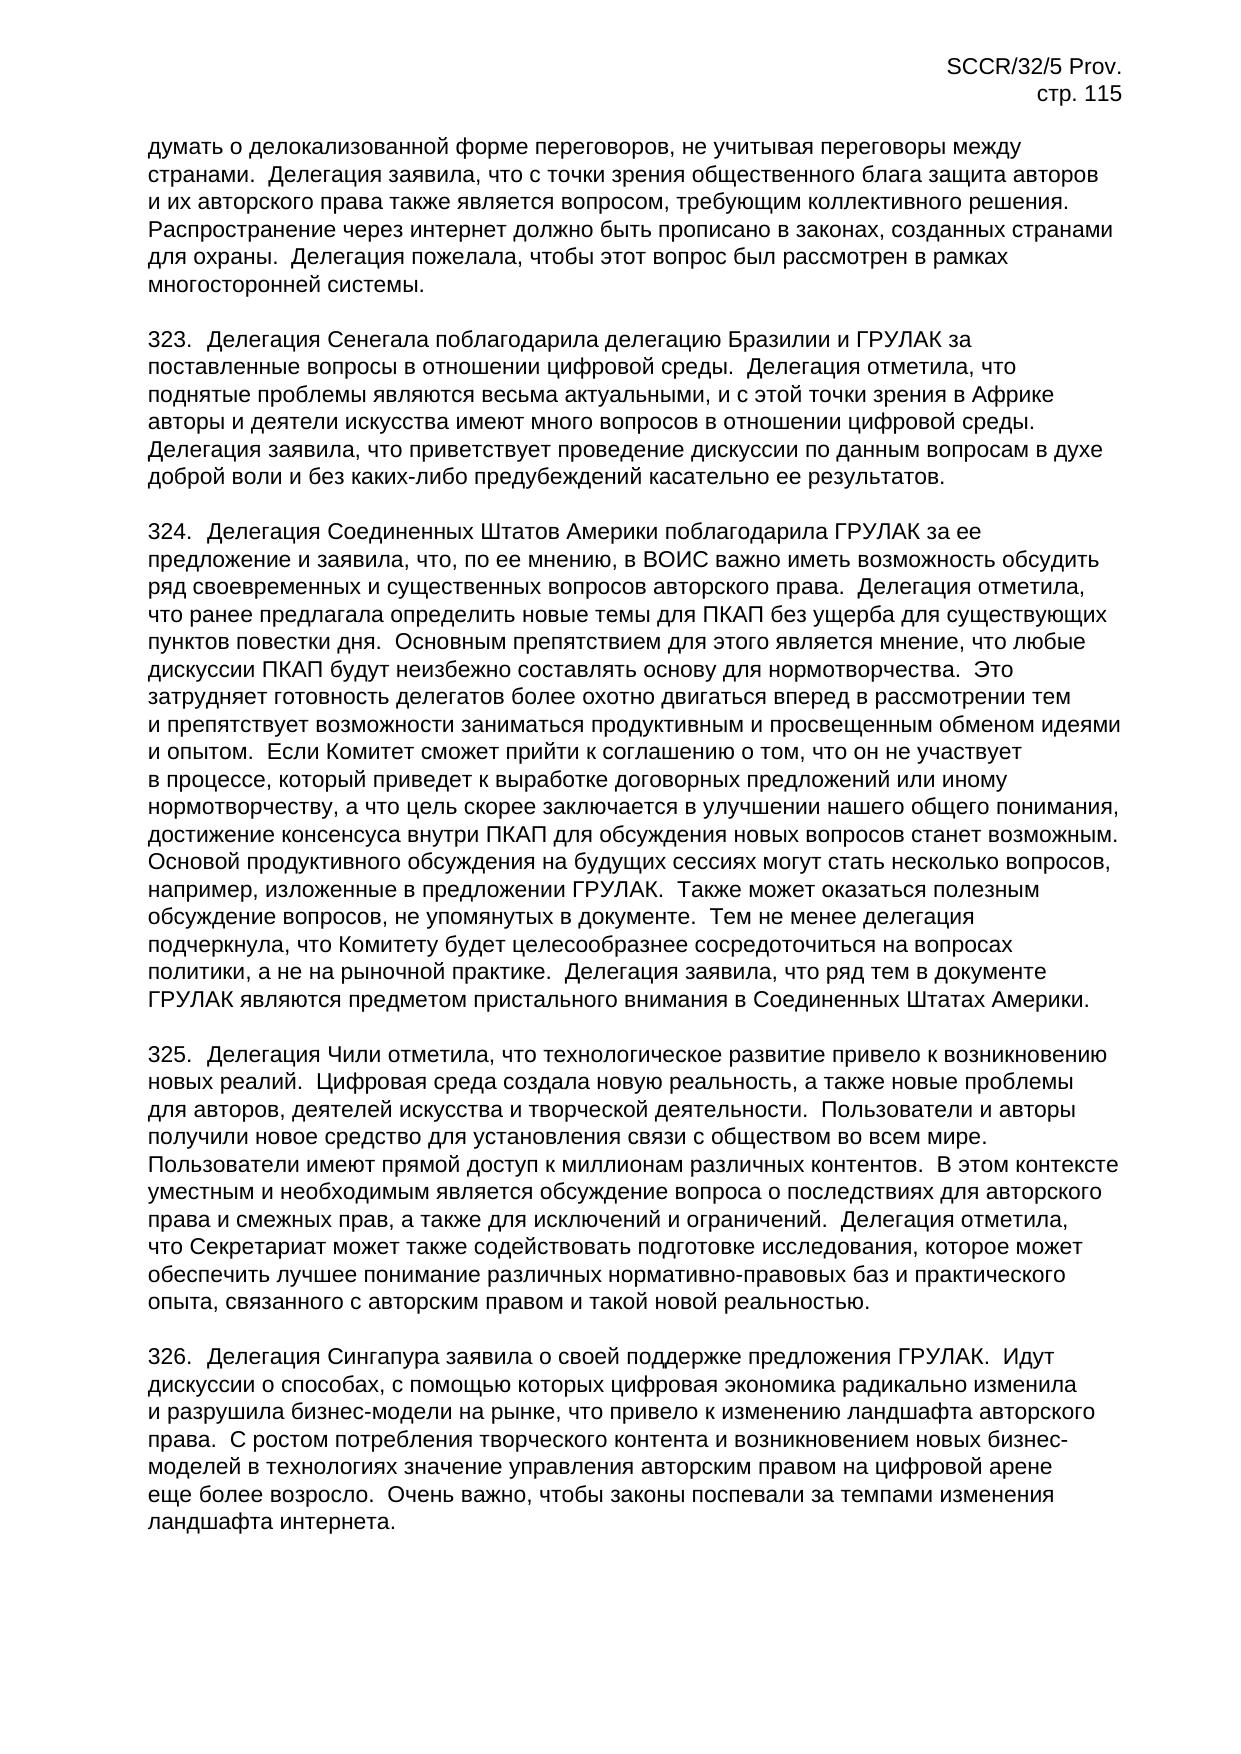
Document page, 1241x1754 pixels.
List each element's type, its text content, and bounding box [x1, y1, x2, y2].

list Делегация Чили отметила, что технологическое развитие привело к возникновению новых реалий. Цифровая среда создала новую реальность, а также новые проблемы для авторов, деятелей искусства и творческой деятельности. Пользователи и авторы получили новое средство для установления связи с обществом во всем мире. Пользователи имеют прямой доступ к миллионам различных контентов. В этом контексте уместным и необходимым является обсуждение вопроса о последствиях для авторского права и смежных прав, а также для исключений и ограничений. Делегация отметила, что Секретариат может также содействовать подготовке исследования, которое может обеспечить лучшее понимание различных нормативно-правовых баз и практического опыта, связанного с авторским правом и такой новой реальностью. [148, 1040, 1122, 1315]
list Делегация Сингапура заявила о своей поддержке предложения ГРУЛАК. Идут дискуссии о способах, с помощью которых цифровая экономика радикально изменила и разрушила бизнес-модели на рынке, что привело к изменению ландшафта авторского права. С ростом потребления творческого контента и возникновением новых бизнес-моделей в технологиях значение управления авторским правом на цифровой арене еще более возросло. Очень важно, чтобы законы поспевали за темпами изменения ландшафта интернета. [148, 1342, 1122, 1535]
list Делегация Соединенных Штатов Америки поблагодарила ГРУЛАК за ее предложение и заявила, что, по ее мнению, в ВОИС важно иметь возможность обсудить ряд своевременных и существенных вопросов авторского права. Делегация отметила, что ранее предлагала определить новые темы для ПКАП без ущерба для существующих пунктов повестки дня. Основным препятствием для этого является мнение, что любые дискуссии ПКАП будут неизбежно составлять основу для нормотворчества. Это затрудняет готовность делегатов более охотно двигаться вперед в рассмотрении тем и препятствует возможности заниматься продуктивным и просвещенным обменом идеями и опытом. Если Комитет сможет прийти к соглашению о том, что он не участвует в процессе, который приведет к выработке договорных предложений или иному нормотворчеству, а что цель скорее заключается в улучшении нашего общего понимания, достижение консенсуса внутри ПКАП для обсуждения новых вопросов станет возможным. Основой продуктивного обсуждения на будущих сессиях могут стать несколько вопросов, например, изложенные в предложении ГРУЛАК. Также может оказаться полезным обсуждение вопросов, не упомянутых в документе. Тем не менее делегация подчеркнула, что Комитету будет целесообразнее сосредоточиться на вопросах политики, а не на рыночной практике. Делегация заявила, что ряд тем в документе ГРУЛАК являются предметом пристального внимания в Соединенных Штатах Америки. [148, 517, 1122, 1012]
list Делегация Сенегала поблагодарила делегацию Бразилии и ГРУЛАК за поставленные вопросы в отношении цифровой среды. Делегация отметила, что поднятые проблемы являются весьма актуальными, и с этой точки зрения в Африке авторы и деятели искусства имеют много вопросов в отношении цифровой среды. Делегация заявила, что приветствует проведение дискуссии по данным вопросам в духе доброй воли и без каких-либо предубеждений касательно ее результатов. [148, 325, 1122, 490]
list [148, 132, 1122, 297]
